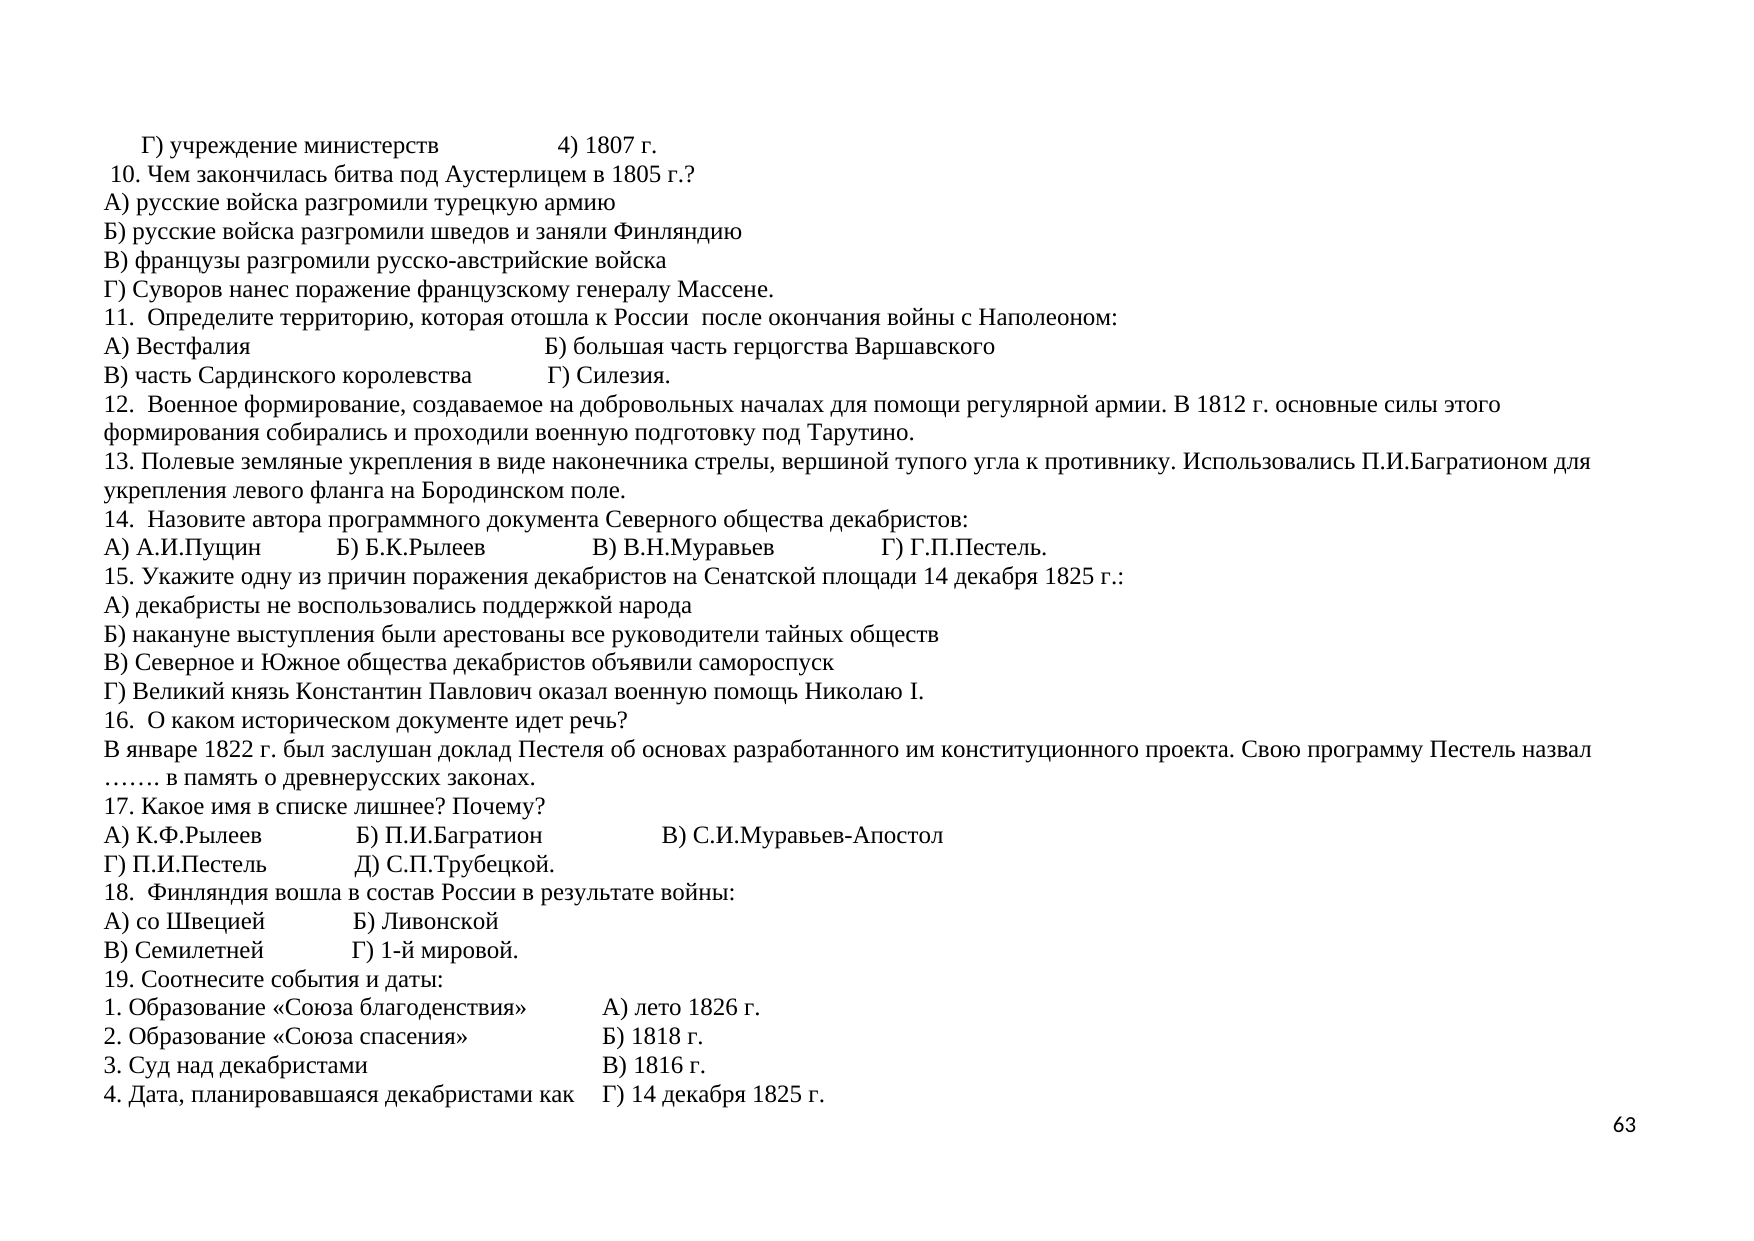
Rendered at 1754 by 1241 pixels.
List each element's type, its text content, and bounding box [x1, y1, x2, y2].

text 14. Назовите автора программного документа Северного общества декабристов: [103, 504, 1636, 532]
text В) часть Сардинского королевства Г) Силезия. [103, 360, 1636, 389]
text 11. Определите территорию, которая отошла к России после окончания войны с Наполеоном: [103, 302, 1636, 331]
text В) французы разгромили русско-австрийские войска [103, 245, 1636, 274]
text А) со Швецией Б) Ливонской [103, 906, 1636, 935]
text А) Вестфалия Б) большая часть герцогства Варшавского [103, 331, 1636, 360]
text А) декабристы не воспользовались поддержкой народа [103, 590, 1636, 619]
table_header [591, 993, 1089, 1107]
text А) А.И.Пущин Б) Б.К.Рылеев В) В.Н.Муравьев Г) Г.П.Пестель. [103, 532, 1636, 561]
table_cell 4) . [546, 130, 709, 159]
text В) Северное и Южное общества декабристов объявили самороспуск [103, 647, 1636, 676]
text В январе . был заслушан доклад Пестеля об основах разработанного им конституционного проекта. Свою программу Пестель назвал ……. в память о древнерусских законах. [103, 734, 1636, 791]
text А) русские войска разгромили турецкую армию [103, 187, 1636, 216]
text Г) Великий князь Константин Павлович оказал военную помощь Николаю I. [103, 676, 1636, 705]
text Б) русские войска разгромили шведов и заняли Финляндию [103, 216, 1636, 245]
text 16. О каком историческом документе идет речь? [103, 705, 1636, 734]
text В) Семилетней Г) 1-й мировой. [103, 935, 1636, 964]
text 17. Какое имя в списке лишнее? Почему? [103, 791, 1636, 820]
text 13. Полевые земляные укрепления в виде наконечника стрелы, вершиной тупого угла к противнику. Использовались П.И.Багратионом для укрепления левого фланга на Бородинском поле. [103, 446, 1636, 504]
text 12. Военное формирование, создаваемое на добровольных началах для помощи регулярной армии. В . основные силы этого формирования собирались и проходили военную подготовку под Тарутино. [103, 389, 1636, 446]
table_cell Г) учреждение министерств [130, 130, 546, 159]
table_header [92, 993, 591, 1107]
text Г) Суворов нанес поражение французскому генералу Массене. [103, 274, 1636, 302]
text 10. Чем закончилась битва под Аустерлицем в .? [103, 159, 1636, 187]
text 19. Соотнесите события и даты: [103, 964, 1636, 992]
text 18. Финляндия вошла в состав России в результате войны: [103, 877, 1636, 906]
text Г) П.И.Пестель Д) С.П.Трубецкой. [103, 849, 1636, 877]
text 15. Укажите одну из причин поражения декабристов на Сенатской площади 14 декабря .: [103, 561, 1636, 590]
text Б) накануне выступления были арестованы все руководители тайных обществ [103, 619, 1636, 647]
text А) К.Ф.Рылеев Б) П.И.Багратион В) С.И.Муравьев-Апостол [103, 820, 1636, 849]
